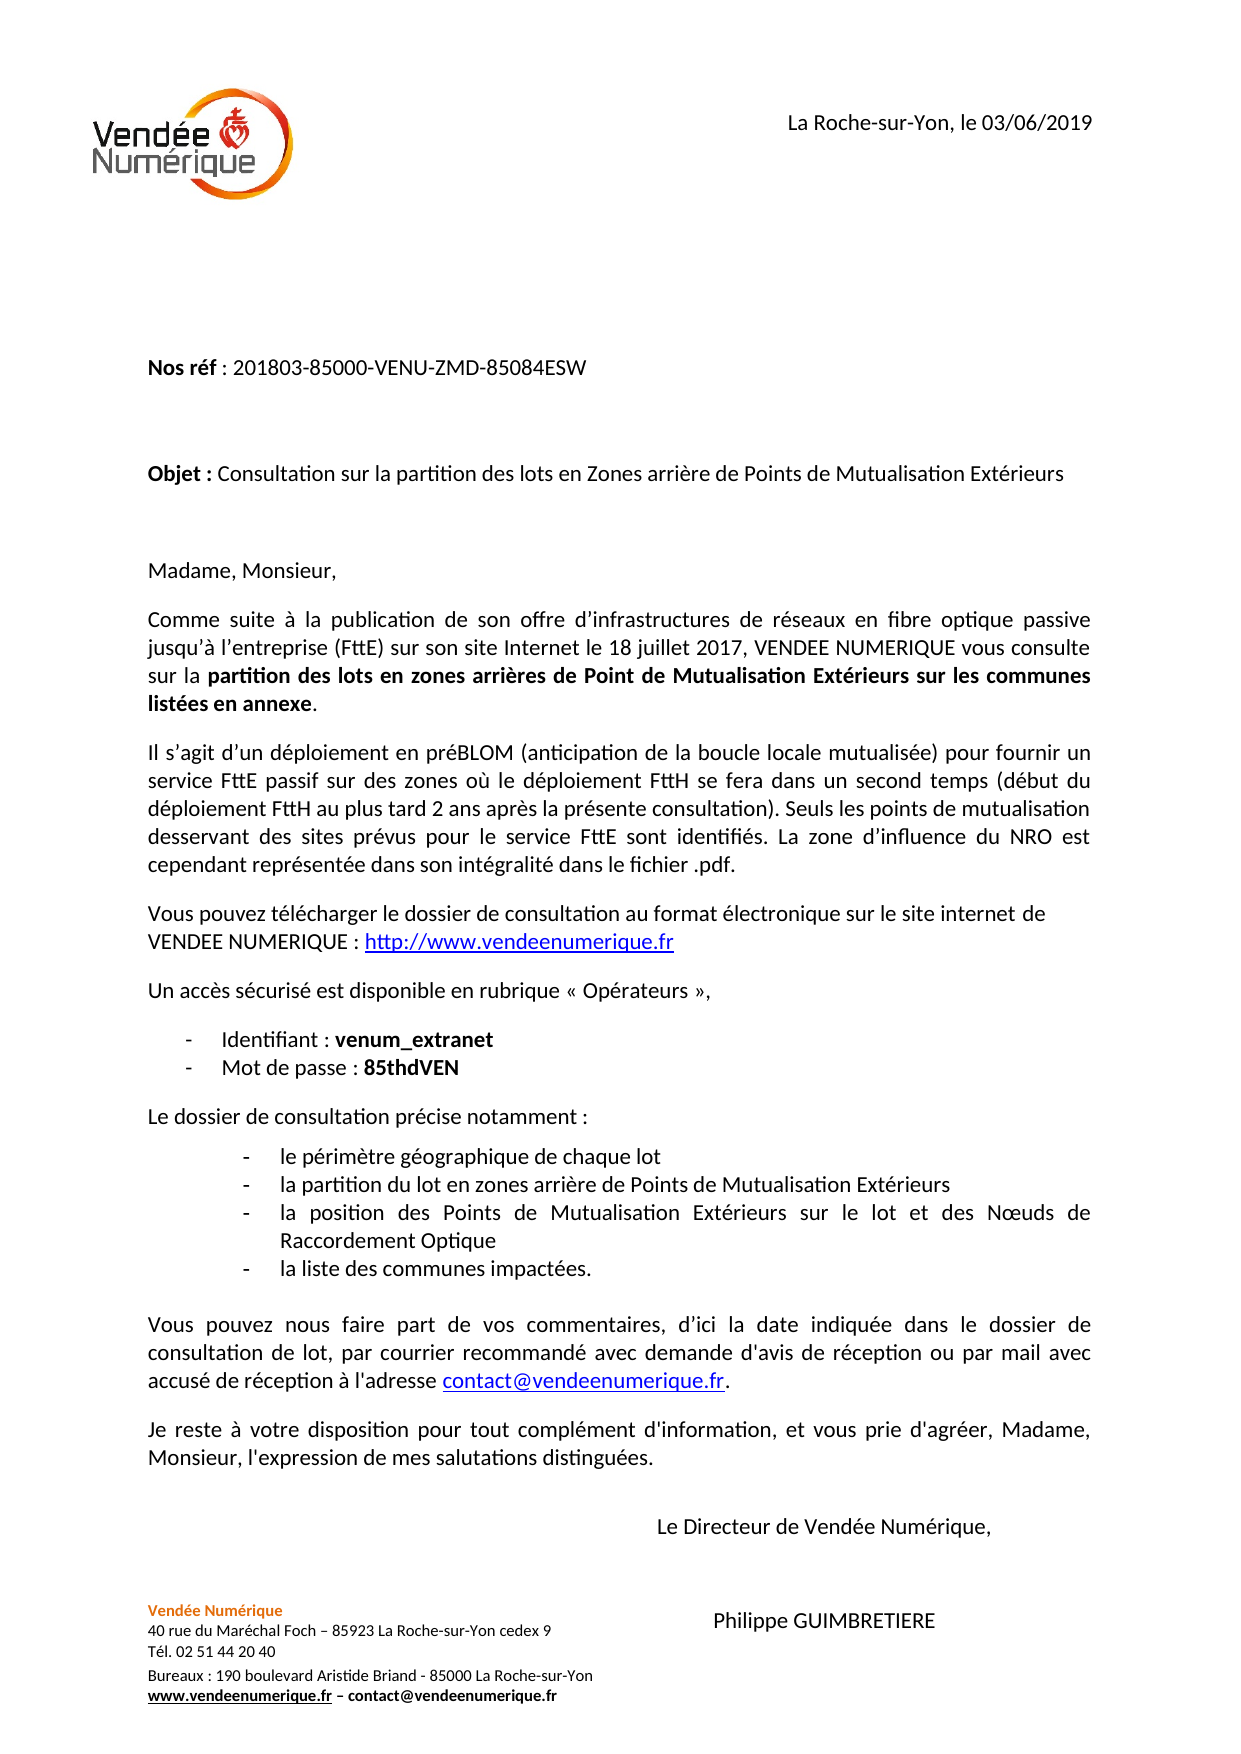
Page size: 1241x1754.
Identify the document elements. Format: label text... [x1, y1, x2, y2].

text Nos réf : 201803-85000-VENU-ZMD-85084ESW [148, 353, 1093, 381]
text Vous pouvez nous faire part de vos commentaires, d’ici la date indiquée dans le dossier de consultation de lot, par courrier recommandé avec demande d'avis de réception ou par mail avec accusé de réception à l'adresse contact@vendeenumerique.fr. [148, 1311, 1093, 1394]
text Madame, Monsieur, [148, 557, 1093, 584]
picture [68, 73, 307, 213]
text Comme suite à la publication de son offre d’infrastructures de réseaux en fibre optique passive jusqu’à l’entreprise (FttE) sur son site Internet le 18 juillet 2017, VENDEE NUMERIQUE vous consulte sur la partition des lots en zones arrières de Point de Mutualisation Extérieurs sur les communes listées en annexe. [148, 605, 1093, 717]
list Mot de passe : 85thdVEN [185, 1053, 1093, 1081]
list le périmètre géographique de chaque lot [242, 1142, 1093, 1170]
text La Roche-sur-Yon, le 03/06/2019 [516, 108, 1093, 136]
text Un accès sécurisé est disponible en rubrique « Opérateurs », [148, 976, 1093, 1004]
list la liste des communes impactées. [242, 1254, 1093, 1282]
text Il s’agit d’un déploiement en préBLOM (anticipation de la boucle locale mutualisée) pour fournir un service FttE passif sur des zones où le déploiement FttH se fera dans un second temps (début du déploiement FttH au plus tard 2 ans après la présente consultation). Seuls les points de mutualisation desservant des sites prévus pour le service FttE sont identifiés. La zone d’influence du NRO est cependant représentée dans son intégralité dans le fichier .pdf. [148, 738, 1093, 878]
list Identifiant : venum_extranet [185, 1025, 1093, 1053]
text Le dossier de consultation précise notamment : [148, 1102, 1093, 1130]
list la partition du lot en zones arrière de Points de Mutualisation Extérieurs [242, 1170, 1093, 1198]
text Je reste à votre disposition pour tout complément d'information, et vous prie d'agréer, Madame, Monsieur, l'expression de mes salutations distinguées. [148, 1415, 1093, 1471]
text Vous pouvez télécharger le dossier de consultation au format électronique sur le site internet de VENDEE NUMERIQUE : http://www.vendeenumerique.fr [148, 899, 1093, 955]
text Objet : Consultation sur la partition des lots en Zones arrière de Points de Mutualisation Extérieurs [148, 459, 1093, 487]
list la position des Points de Mutualisation Extérieurs sur le lot et des Nœuds de Raccordement Optique [242, 1198, 1093, 1254]
